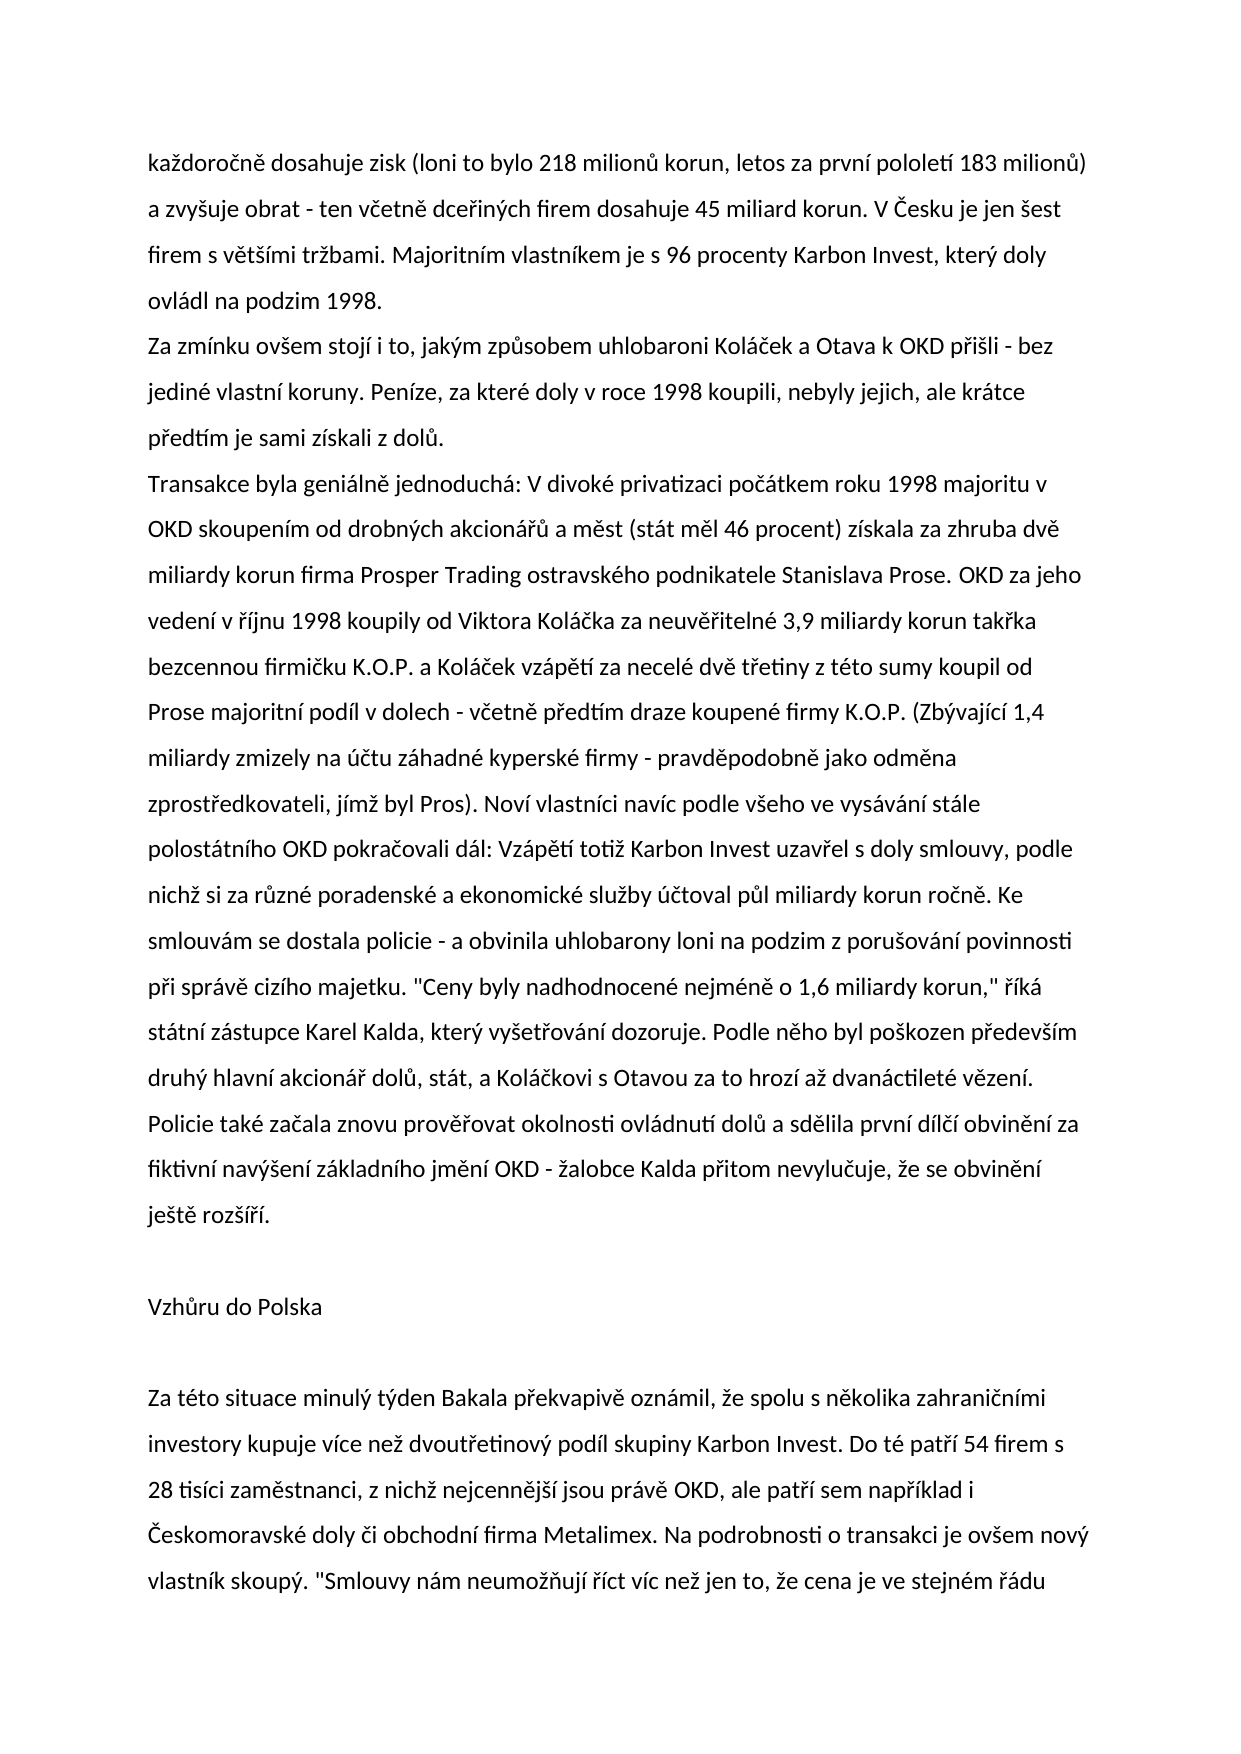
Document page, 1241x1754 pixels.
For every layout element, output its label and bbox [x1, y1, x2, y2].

text [148, 148, 1093, 1596]
